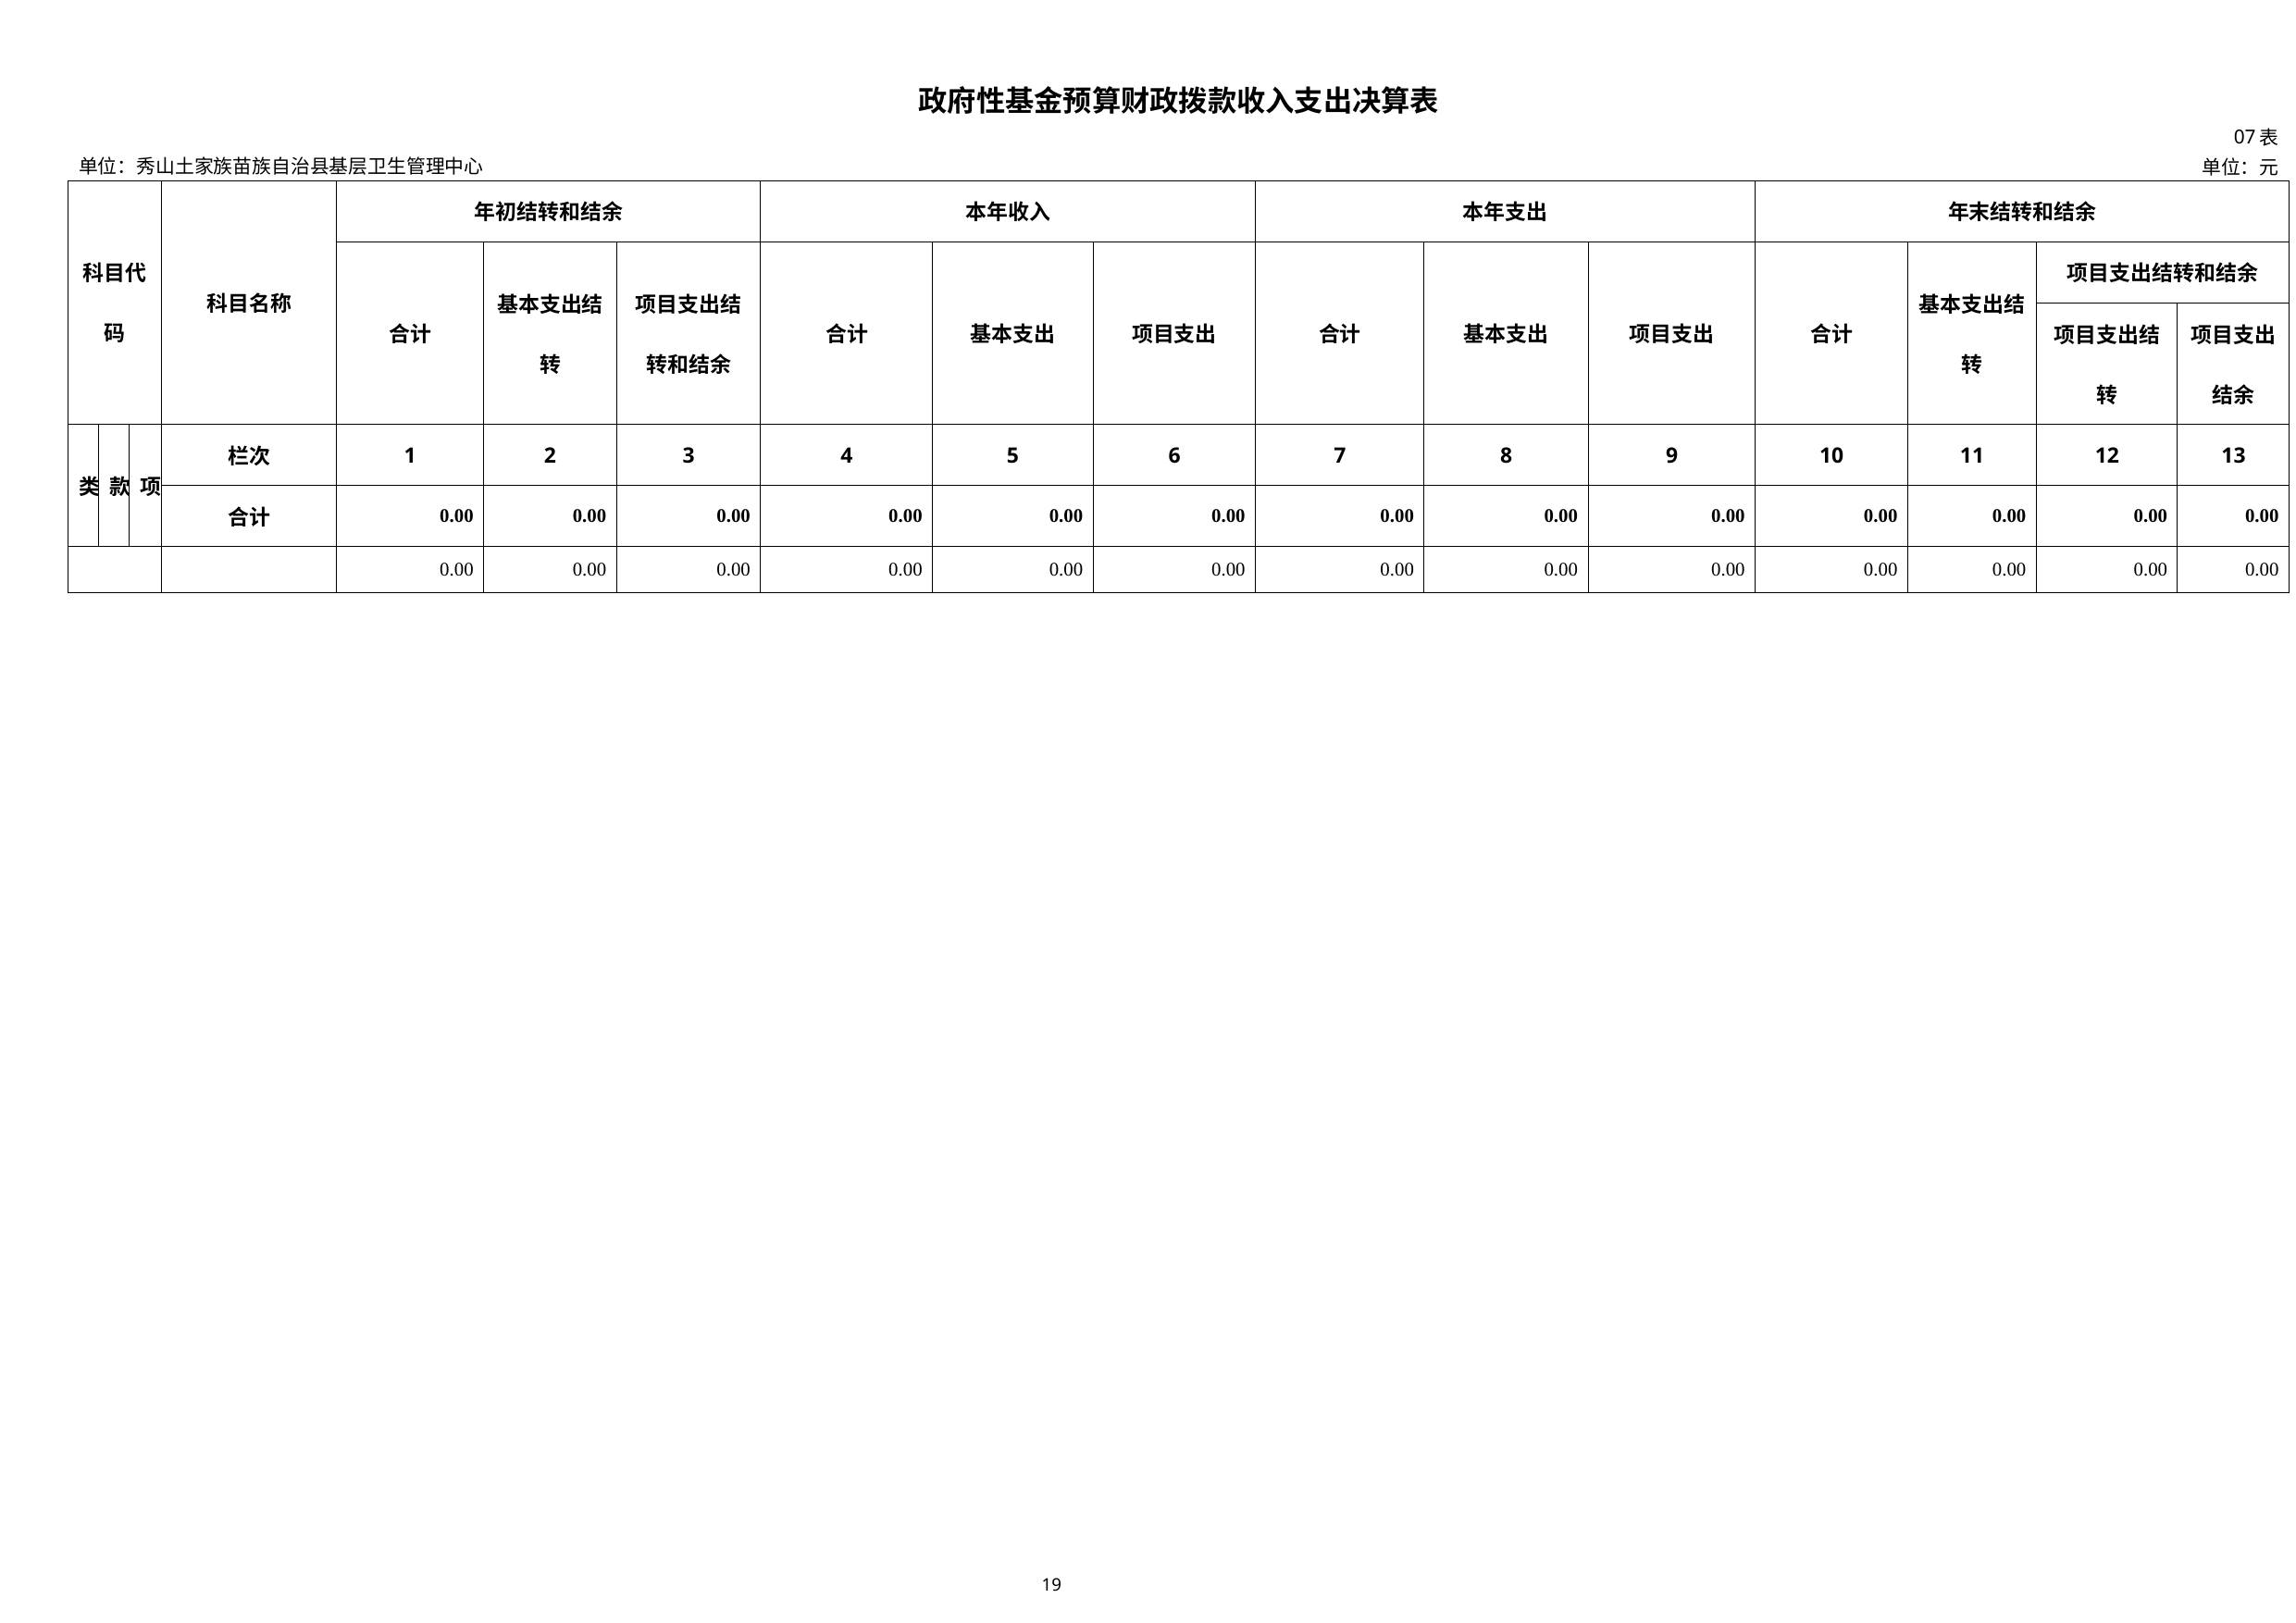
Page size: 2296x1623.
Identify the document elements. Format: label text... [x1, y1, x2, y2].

table_cell 0.00 [2178, 486, 2289, 546]
table_cell 合计 [761, 242, 932, 424]
table_cell 类 [68, 425, 98, 546]
table_cell 单位：元 [2178, 150, 2289, 180]
table_cell 0.00 [617, 486, 760, 546]
table_cell 3 [617, 425, 760, 485]
table_cell 0.00 [2178, 547, 2289, 592]
table_cell 项目支出 [1589, 242, 1755, 424]
table_cell 年末结转和结余 [1756, 181, 2289, 242]
table_cell 项目支出结转和结余 [2037, 242, 2289, 303]
table_cell 12 [2037, 425, 2177, 485]
table_cell 10 [1756, 425, 1907, 485]
table_cell 0.00 [484, 547, 616, 592]
table_cell 0.00 [1094, 547, 1255, 592]
table_cell 0.00 [1424, 547, 1588, 592]
table_cell 0.00 [337, 486, 483, 546]
table_cell 基本支出 [1424, 242, 1588, 424]
table_cell 0.00 [617, 547, 760, 592]
table_cell 年初结转和结余 [337, 181, 760, 242]
table_cell 科目名称 [162, 181, 336, 424]
table_cell 0.00 [933, 486, 1093, 546]
table_cell 0.00 [933, 547, 1093, 592]
table_cell 0.00 [1908, 486, 2036, 546]
table_cell [68, 547, 161, 592]
table_cell 0.00 [1094, 486, 1255, 546]
table_cell 0.00 [1756, 486, 1907, 546]
table_cell 本年支出 [1256, 181, 1755, 242]
table_cell 5 [933, 425, 1093, 485]
table_cell 0.00 [1756, 547, 1907, 592]
table_cell 项目支出结转 [2037, 304, 2177, 424]
table_cell 07表 [2178, 120, 2289, 150]
table_cell 合计 [337, 242, 483, 424]
table_cell 0.00 [2037, 486, 2177, 546]
table_cell 0.00 [1589, 547, 1755, 592]
table_cell 合计 [1756, 242, 1907, 424]
table_cell 单位：秀山土家族苗族自治县基层卫生管理中心 [68, 120, 2178, 180]
table_cell 合计 [1256, 242, 1423, 424]
table_cell 基本支出结转 [1908, 242, 2036, 424]
table_cell 9 [1589, 425, 1755, 485]
table_cell 0.00 [1256, 486, 1423, 546]
table_cell 0.00 [2037, 547, 2177, 592]
table_cell 0.00 [1908, 547, 2036, 592]
table_cell 0.00 [1589, 486, 1755, 546]
table_cell 款 [99, 425, 129, 546]
table_cell 合计 [162, 486, 336, 546]
table_cell 基本支出结转 [484, 242, 616, 424]
table_cell 0.00 [1424, 486, 1588, 546]
table_cell 6 [1094, 425, 1255, 485]
table_cell 0.00 [1256, 547, 1423, 592]
table_cell 11 [1908, 425, 2036, 485]
table_cell 项目支出结余 [2178, 304, 2289, 424]
table_cell 0.00 [484, 486, 616, 546]
table_cell 项目支出结转和结余 [617, 242, 760, 424]
table_cell 2 [484, 425, 616, 485]
table_cell 项目支出 [1094, 242, 1255, 424]
table_cell 4 [761, 425, 932, 485]
table_cell 0.00 [337, 547, 483, 592]
table_cell 8 [1424, 425, 1588, 485]
table_cell 栏次 [162, 425, 336, 485]
table_cell 7 [1256, 425, 1423, 485]
table_cell 1 [337, 425, 483, 485]
table_cell 基本支出 [933, 242, 1093, 424]
table_cell 项 [130, 425, 161, 546]
table_cell 科目代码 [68, 181, 161, 424]
table_cell 13 [2178, 425, 2289, 485]
table_cell [162, 547, 336, 592]
table_cell 0.00 [761, 486, 932, 546]
table_header 政府性基金预算财政拨款收入支出决算表 [68, 60, 2289, 119]
table_cell 本年收入 [761, 181, 1255, 242]
table_cell 0.00 [761, 547, 932, 592]
